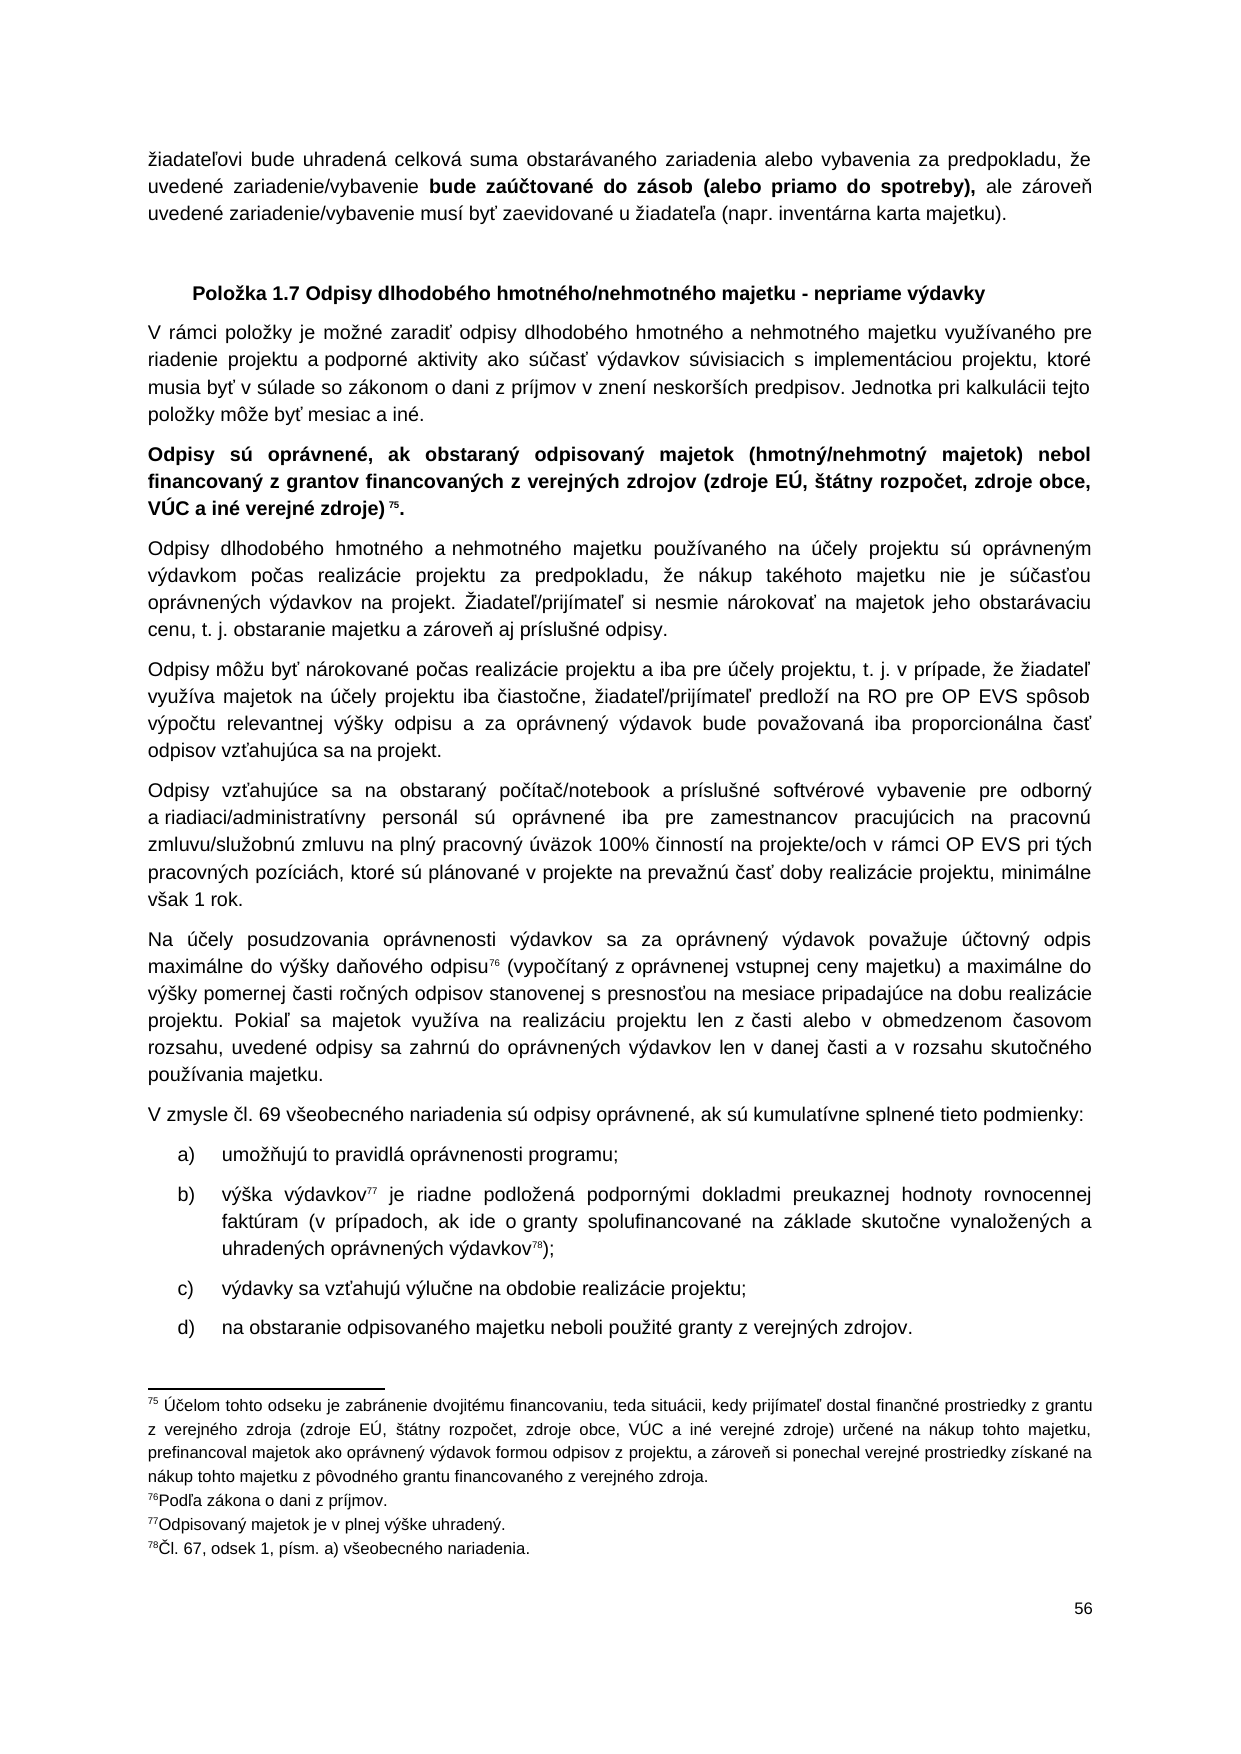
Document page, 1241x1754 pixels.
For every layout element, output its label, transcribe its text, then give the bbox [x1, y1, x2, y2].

list výdavky sa vzťahujú výlučne na obdobie realizácie projektu; [177, 1276, 1092, 1299]
text Na účely posudzovania oprávnenosti výdavkov sa za oprávnený výdavok považuje účtovný odpis maximálne do výšky daňového odpisu (vypočítaný z oprávnenej vstupnej ceny majetku) a maximálne do výšky pomernej časti ročných odpisov stanovenej s presnosťou na mesiace pripadajúce na dobu realizácie projektu. Pokiaľ sa majetok využíva na realizáciu projektu len z časti alebo v obmedzenom časovom rozsahu, uvedené odpisy sa zahrnú do oprávnených výdavkov len v danej časti a v rozsahu skutočného používania majetku. [148, 927, 1092, 1086]
list výška výdavkov je riadne podložená podpornými dokladmi preukaznej hodnoty rovnocennej faktúram (v prípadoch, ak ide o granty spolufinancované na základe skutočne vynaložených a uhradených oprávnených výdavkov); [177, 1182, 1092, 1259]
text Ak cena obstarávaného zariadenia/vybavenia (vrátane nehmotného majetku), ktoré žiadateľ/prijímateľ bude využívať len pre účely projektu/ov v rámci OP EVS, nepresiahne výšku uvedenú v zákone o dani z príjmov, žiadateľovi bude uhradená celková suma obstarávaného zariadenia alebo vybavenia za predpokladu, že uvedené zariadenie/vybavenie bude zaúčtované do zásob (alebo priamo do spotreby), ale zároveň uvedené zariadenie/vybavenie musí byť zaevidované u žiadateľa (napr. inventárna karta majetku). [148, 148, 1092, 225]
list umožňujú to pravidlá oprávnenosti programu; [177, 1143, 1092, 1165]
text Odpisy vzťahujúce sa na obstaraný počítač/notebook a príslušné softvérové vybavenie pre odborný a riadiaci/administratívny personál sú oprávnené iba pre zamestnancov pracujúcich na pracovnú zmluvu/služobnú zmluvu na plný pracovný úväzok 100% činností na projekte/och v rámci OP EVS pri tých pracovných pozíciách, ktoré sú plánované v projekte na prevažnú časť doby realizácie projektu, minimálne však 1 rok. [148, 779, 1092, 910]
list na obstaranie odpisovaného majetku neboli použité granty z verejných zdrojov. [177, 1316, 1092, 1339]
text Odpisy dlhodobého hmotného a nehmotného majetku používaného na účely projektu sú oprávneným výdavkom počas realizácie projektu za predpokladu, že nákup takéhoto majetku nie je súčasťou oprávnených výdavkov na projekt. Žiadateľ/prijímateľ si nesmie nárokovať na majetok jeho obstarávaciu cenu, t. j. obstaranie majetku a zároveň aj príslušné odpisy. [148, 536, 1092, 641]
text Položka 1.7 Odpisy dlhodobého hmotného/nehmotného majetku - nepriame výdavky [192, 281, 1092, 304]
text V zmysle čl. 69 všeobecného nariadenia sú odpisy oprávnené, ak sú kumulatívne splnené tieto podmienky: [148, 1103, 1092, 1126]
text Odpisy sú oprávnené, ak obstaraný odpisovaný majetok (hmotný/nehmotný majetok) nebol financovaný z grantov financovaných z verejných zdrojov (zdroje EÚ, štátny rozpočet, zdroje obce, VÚC a iné verejné zdroje) . [148, 442, 1092, 519]
text Odpisy môžu byť nárokované počas realizácie projektu a iba pre účely projektu, t. j. v prípade, že žiadateľ využíva majetok na účely projektu iba čiastočne, žiadateľ/prijímateľ predloží na RO pre OP EVS spôsob výpočtu relevantnej výšky odpisu a za oprávnený výdavok bude považovaná iba proporcionálna časť odpisov vzťahujúca sa na projekt. [148, 658, 1092, 762]
text V rámci položky je možné zaradiť odpisy dlhodobého hmotného a nehmotného majetku využívaného pre riadenie projektu a podporné aktivity ako súčasť výdavkov súvisiacich s implementáciou projektu, ktoré musia byť v súlade so zákonom o dani z príjmov v znení neskorších predpisov. Jednotka pri kalkulácii tejto položky môže byť mesiac a iné. [148, 321, 1092, 425]
